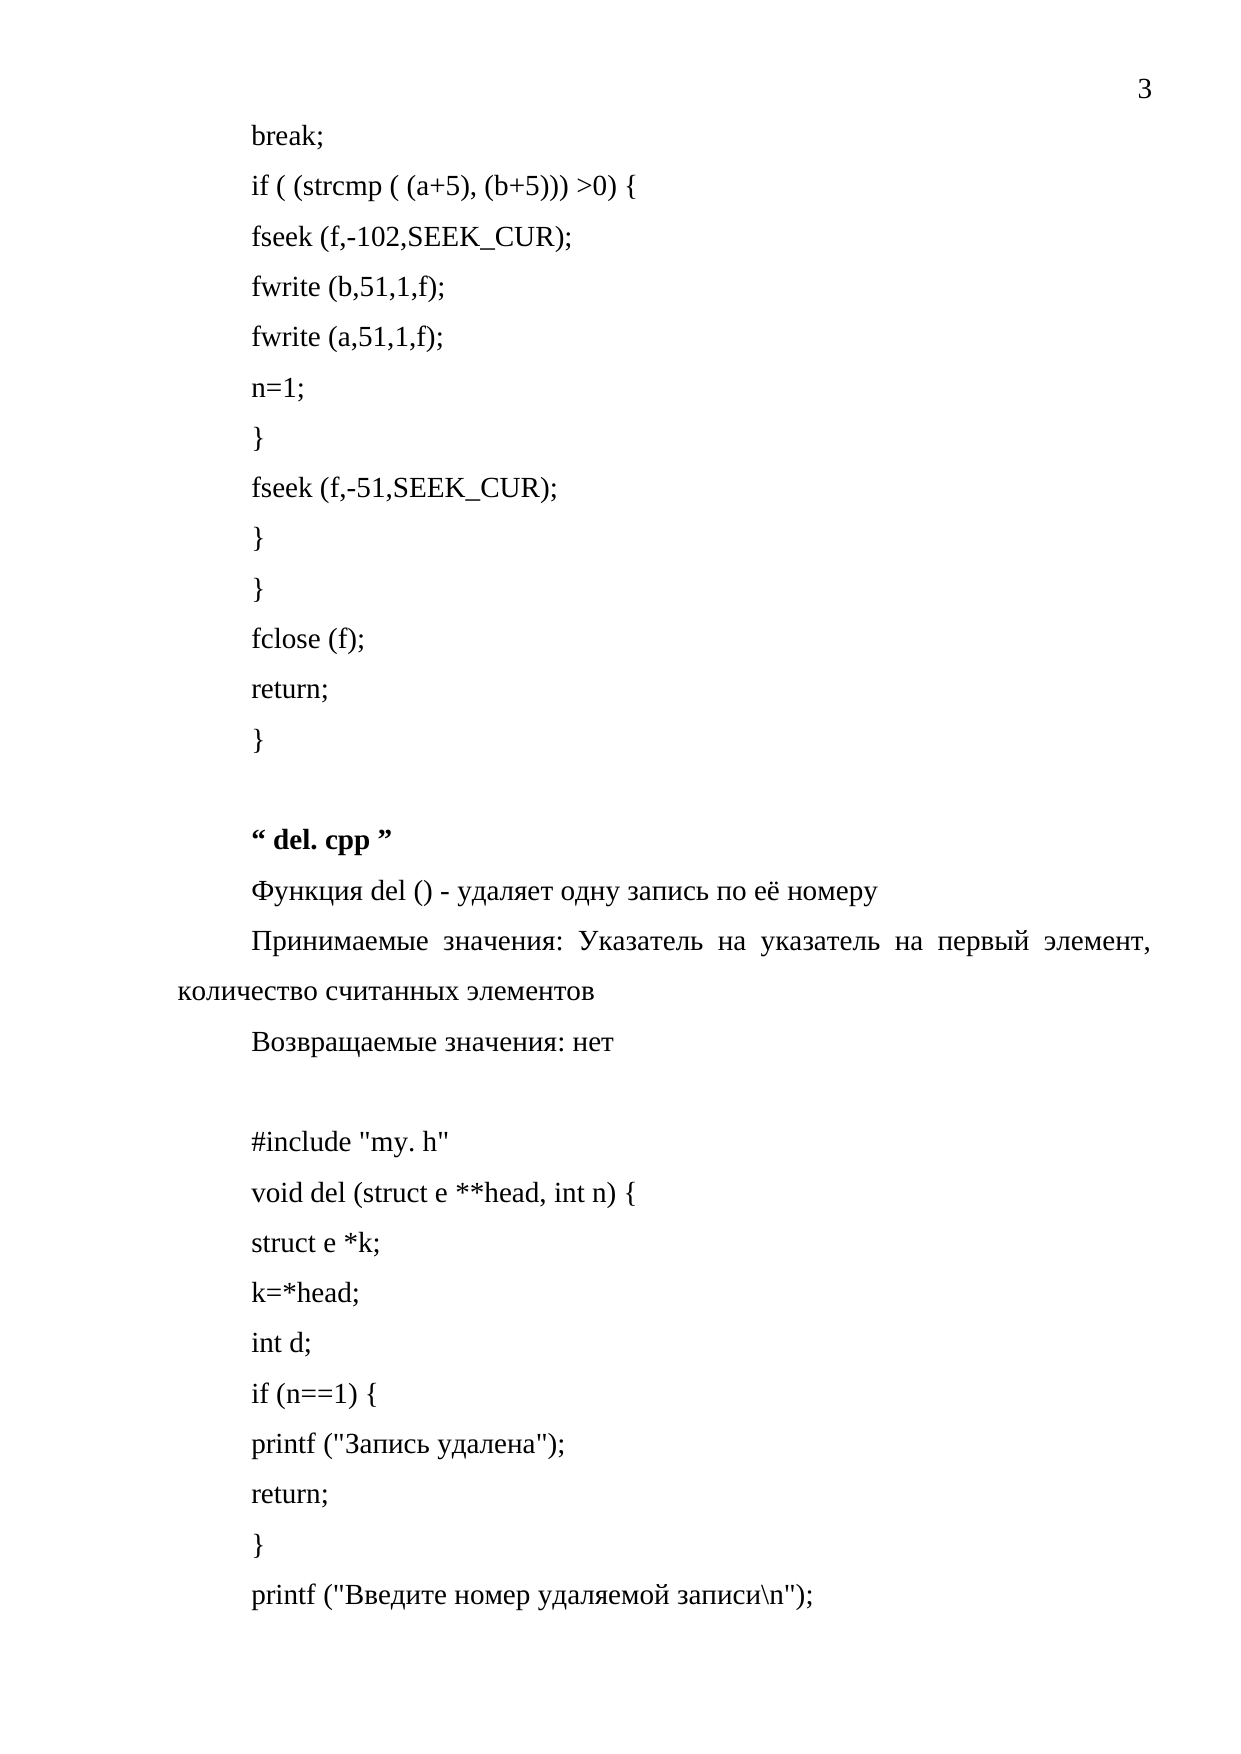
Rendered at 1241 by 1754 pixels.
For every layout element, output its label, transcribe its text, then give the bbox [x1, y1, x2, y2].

text } [177, 722, 1152, 755]
text “ del. cpp ” [177, 822, 1152, 856]
text break; [177, 118, 1152, 152]
text struct e *k; [177, 1225, 1152, 1258]
text #include "my. h" [177, 1124, 1152, 1158]
text } [177, 521, 1152, 554]
text } [177, 420, 1152, 453]
text if (n==1) { [177, 1376, 1152, 1409]
text fwrite (b,51,1,f); [177, 269, 1152, 303]
text return; [177, 672, 1152, 705]
text Возвращаемые значения: нет [177, 1024, 1152, 1057]
text return; [177, 1477, 1152, 1510]
text int d; [177, 1326, 1152, 1359]
text printf ("Введите номер удаляемой записи\n"); [177, 1577, 1152, 1611]
text Функция del () - удаляет одну запись по её номеру [177, 873, 1152, 906]
text } [177, 1527, 1152, 1560]
text } [177, 571, 1152, 604]
text void (struct e **head, int n) { [177, 1175, 1152, 1208]
text printf ("Запись удалена"); [177, 1426, 1152, 1460]
text fwrite (a,51,1,f); [177, 319, 1152, 353]
text fseek (f,-51,SEEK_CUR); [177, 470, 1152, 504]
text k=*head; [177, 1275, 1152, 1309]
text if ( (strcmp ( (a+5), (b+5))) >0) { [177, 168, 1152, 202]
text fclose (f); [177, 621, 1152, 655]
text n=1; [177, 370, 1152, 403]
text Принимаемые значения: Указатель на указатель на первый элемент, количество считанных элементов [177, 923, 1152, 1007]
text fseek (f,-102,SEEK_CUR); [177, 219, 1152, 252]
